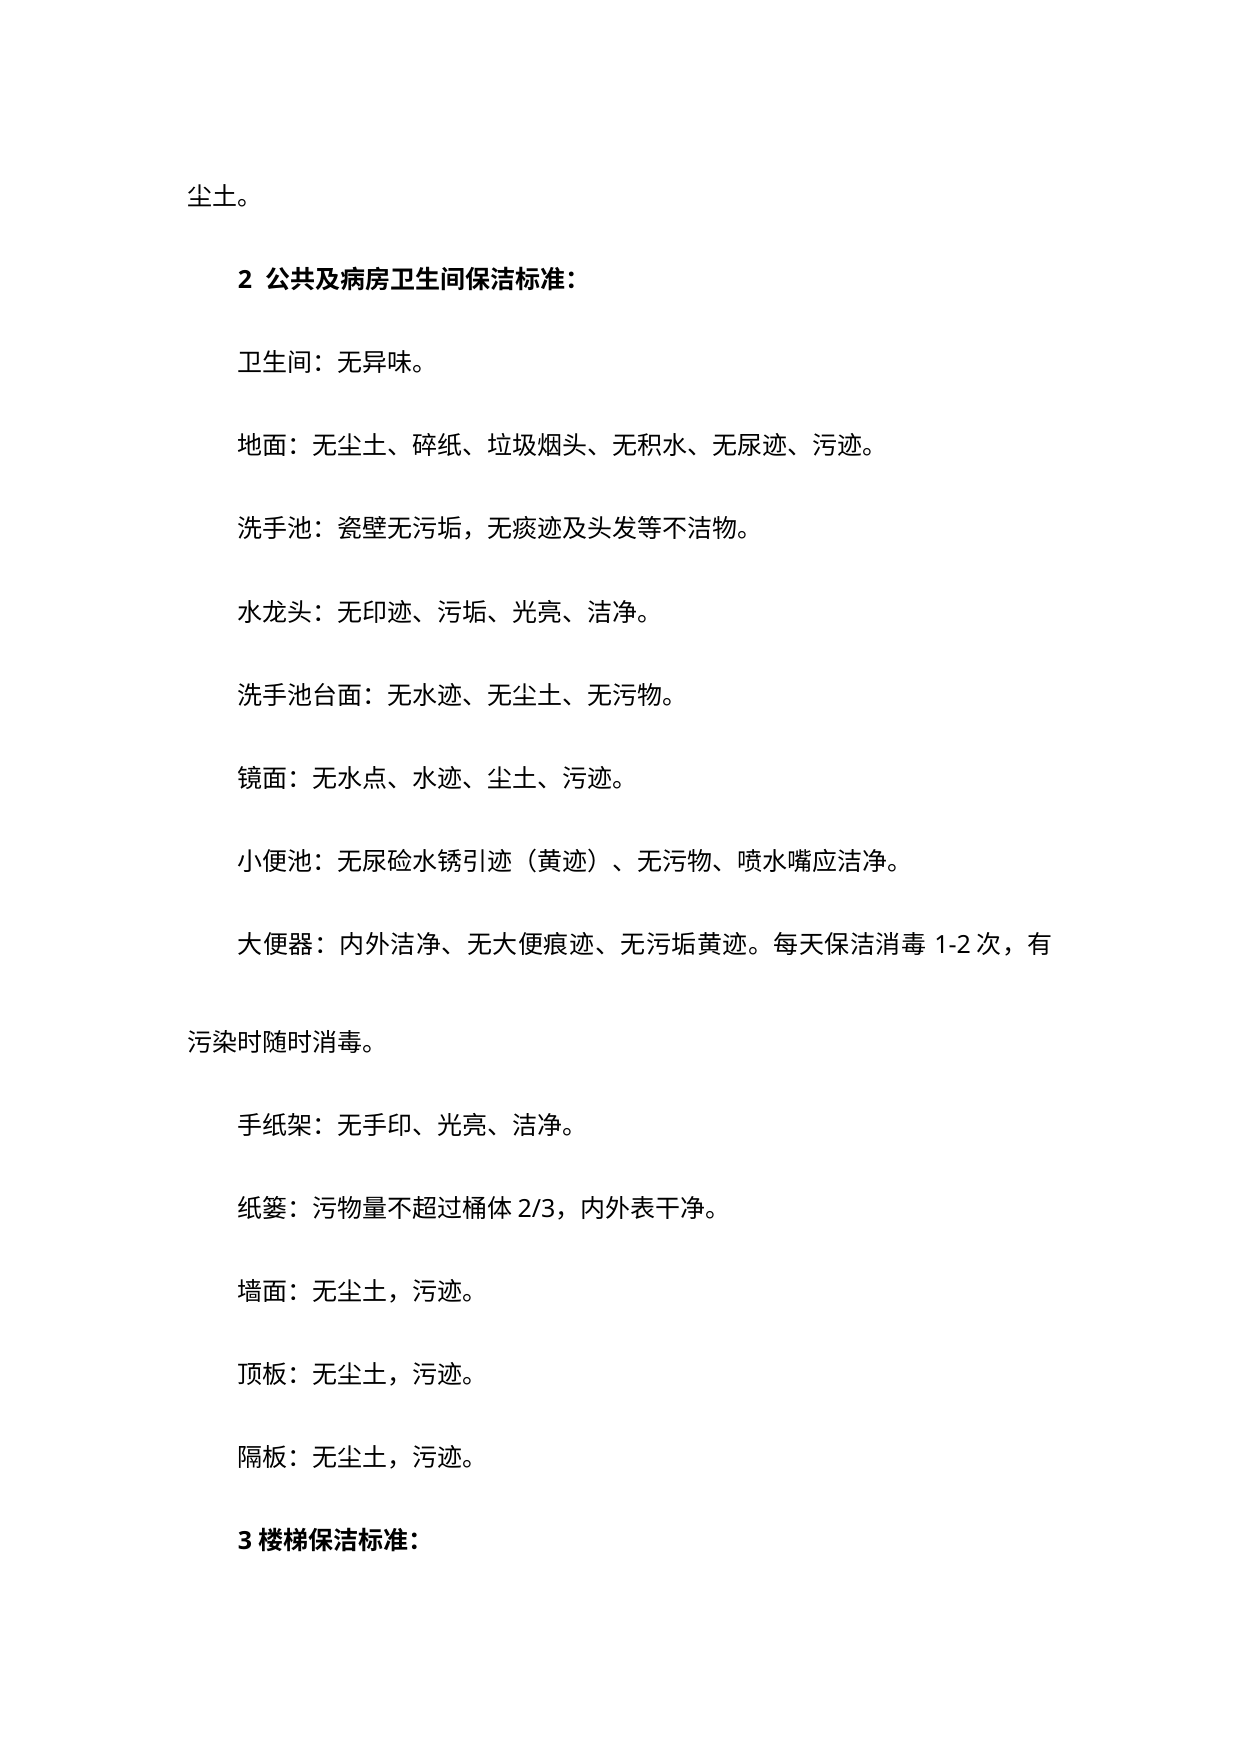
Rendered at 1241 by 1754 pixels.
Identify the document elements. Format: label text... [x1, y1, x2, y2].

text 手纸架：无手印、光亮、洁净。 [187, 1091, 1053, 1156]
text 顶板：无尘土，污迹。 [187, 1340, 1053, 1405]
text 2 公共及病房卫生间保洁标准： [187, 245, 1053, 310]
text 大便器：内外洁净、无大便痕迹、无污垢黄迹。每天保洁消毒1-2次，有污染时随时消毒。 [187, 910, 1053, 1073]
text 纸篓：污物量不超过桶体2/3，内外表干净。 [187, 1174, 1053, 1239]
text 镜面：无水点、水迹、尘土、污迹。 [187, 744, 1053, 809]
text 墙面：无尘土，污迹。 [187, 1257, 1053, 1322]
text 卫生间：无异味。 [187, 328, 1053, 393]
text 洗手池：瓷壁无污垢，无痰迹及头发等不洁物。 [187, 494, 1053, 559]
text 3 楼梯保洁标准： [187, 1506, 1053, 1571]
text 洗手池台面：无水迹、无尘土、无污物。 [187, 661, 1053, 726]
text 水龙头：无印迹、污垢、光亮、洁净。 [187, 578, 1053, 643]
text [187, 162, 1053, 227]
text 地面：无尘土、碎纸、垃圾烟头、无积水、无尿迹、污迹。 [187, 411, 1053, 476]
text 隔板：无尘土，污迹。 [187, 1423, 1053, 1488]
text 小便池：无尿硷水锈引迹（黄迹）、无污物、喷水嘴应洁净。 [187, 827, 1053, 892]
